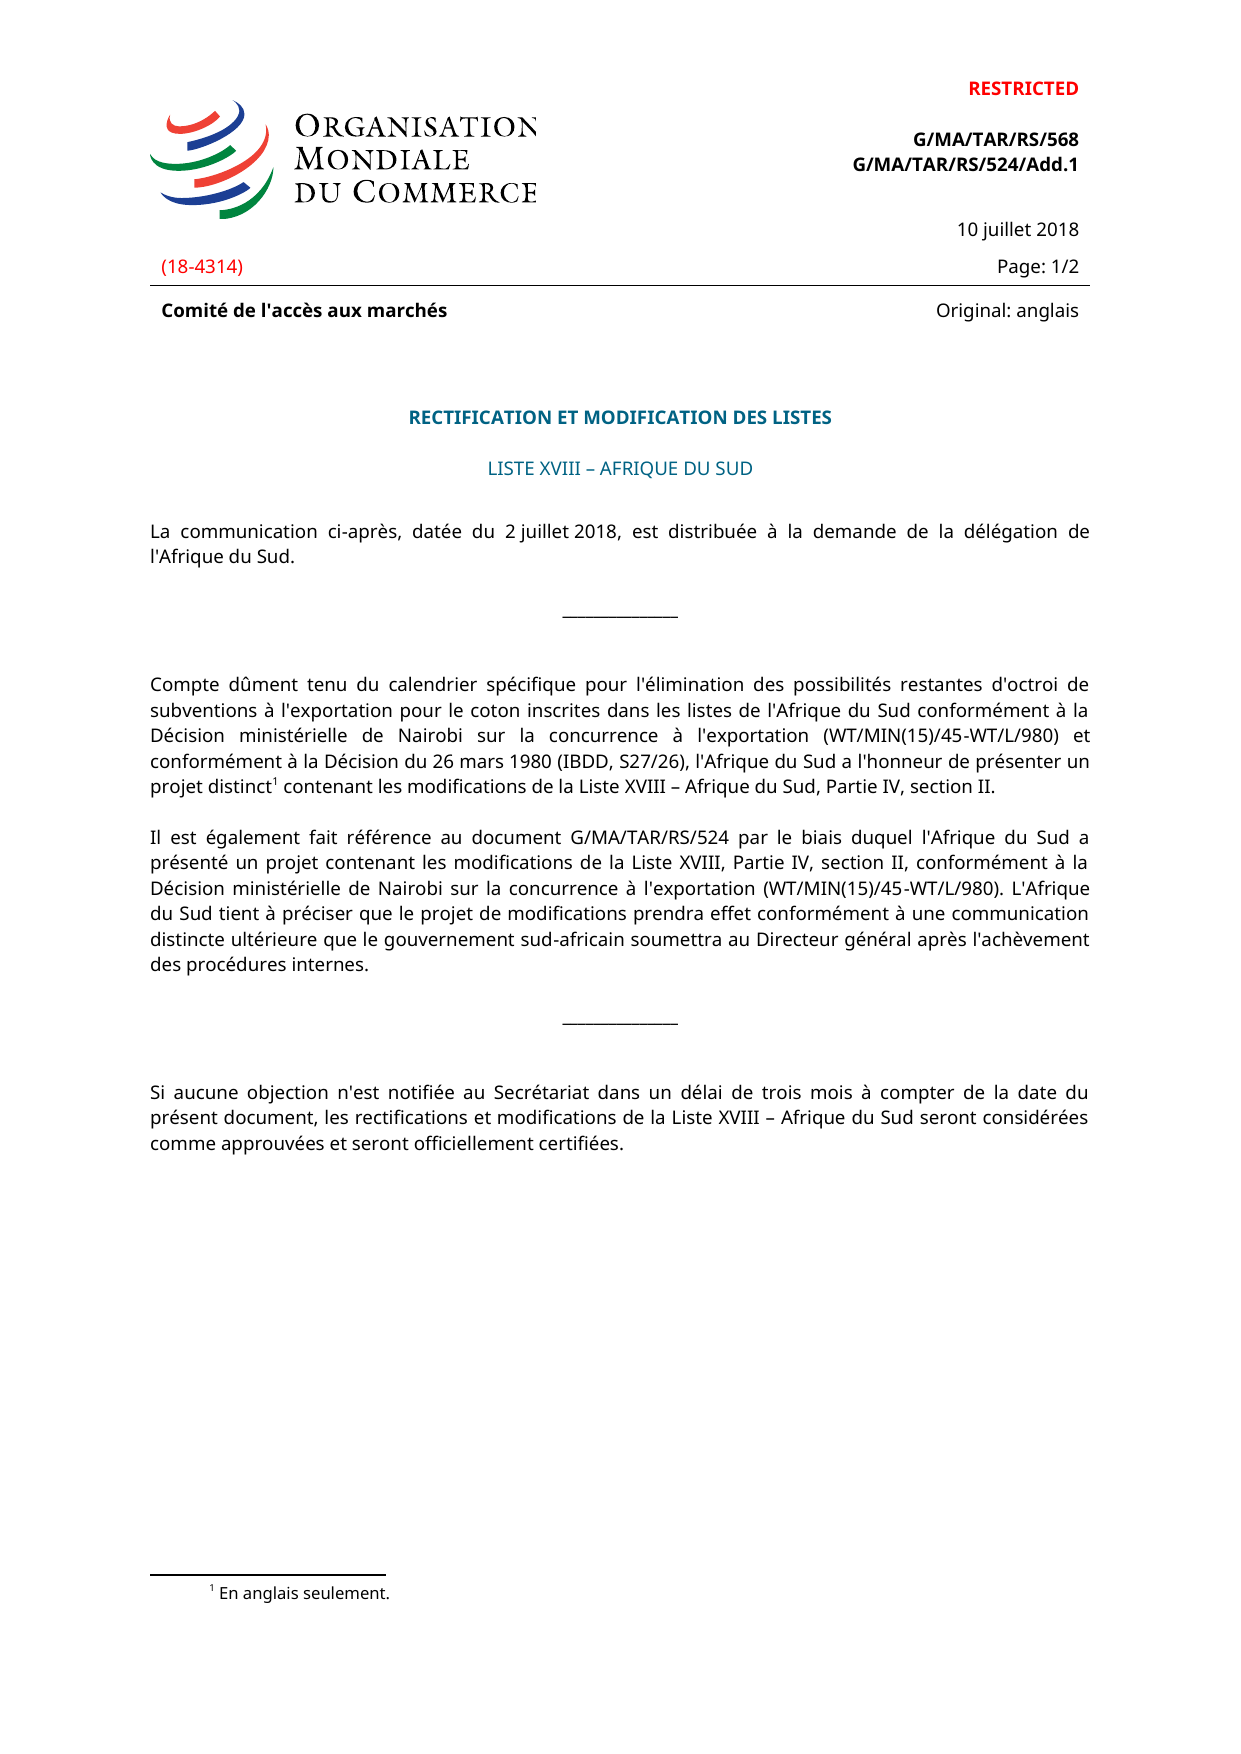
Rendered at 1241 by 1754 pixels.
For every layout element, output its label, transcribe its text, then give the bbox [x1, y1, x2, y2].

text Il est également fait référence au document G/MA/TAR/RS/524 par le biais duquel l'Afrique du Sud a présenté un projet contenant les modifications de la Liste XVIII, Partie IV, section II, conformément à la Décision ministérielle de Nairobi sur la concurrence à l'exportation (WT/MIN(15)/45-WT/L/980). L'Afrique du Sud tient à préciser que le projet de modifications prendra effet conformément à une communication distincte ultérieure que le gouvernement sud-africain soumettra au Directeur général après l'achèvement des procédures internes. [150, 824, 1090, 977]
text Compte dûment tenu du calendrier spécifique pour l'élimination des possibilités restantes d'octroi de subventions à l'exportation pour le coton inscrites dans les listes de l'Afrique du Sud conformément à la Décision ministérielle de Nairobi sur la concurrence à l'exportation (WT/MIN(15)/45-WT/L/980) et conformément à la Décision du 26 mars 1980 (IBDD, S27/26), l'Afrique du Sud a l'honneur de présenter un projet distinct contenant les modifications de la Liste XVIII – Afrique du Sud, Partie IV, section II. [150, 671, 1090, 799]
text _______________ [150, 595, 1090, 620]
title LISTE XVIII – AFRIQUE DU SUD [150, 455, 1090, 481]
text _______________ [150, 1003, 1090, 1028]
text Si aucune objection n'est notifiée au Secrétariat dans un délai de trois mois à compter de la date du présent document, les rectifications et modifications de la Liste XVIII – Afrique du Sud seront considérées comme approuvées et seront officiellement certifiées. [150, 1079, 1090, 1156]
text La communication ci-après, datée du 2 juillet 2018, est distribuée à la demande de la délégation de l'Afrique du Sud. [150, 518, 1090, 569]
title RECTIFICATION ET MODIFICATION DES LISTES [150, 405, 1090, 430]
